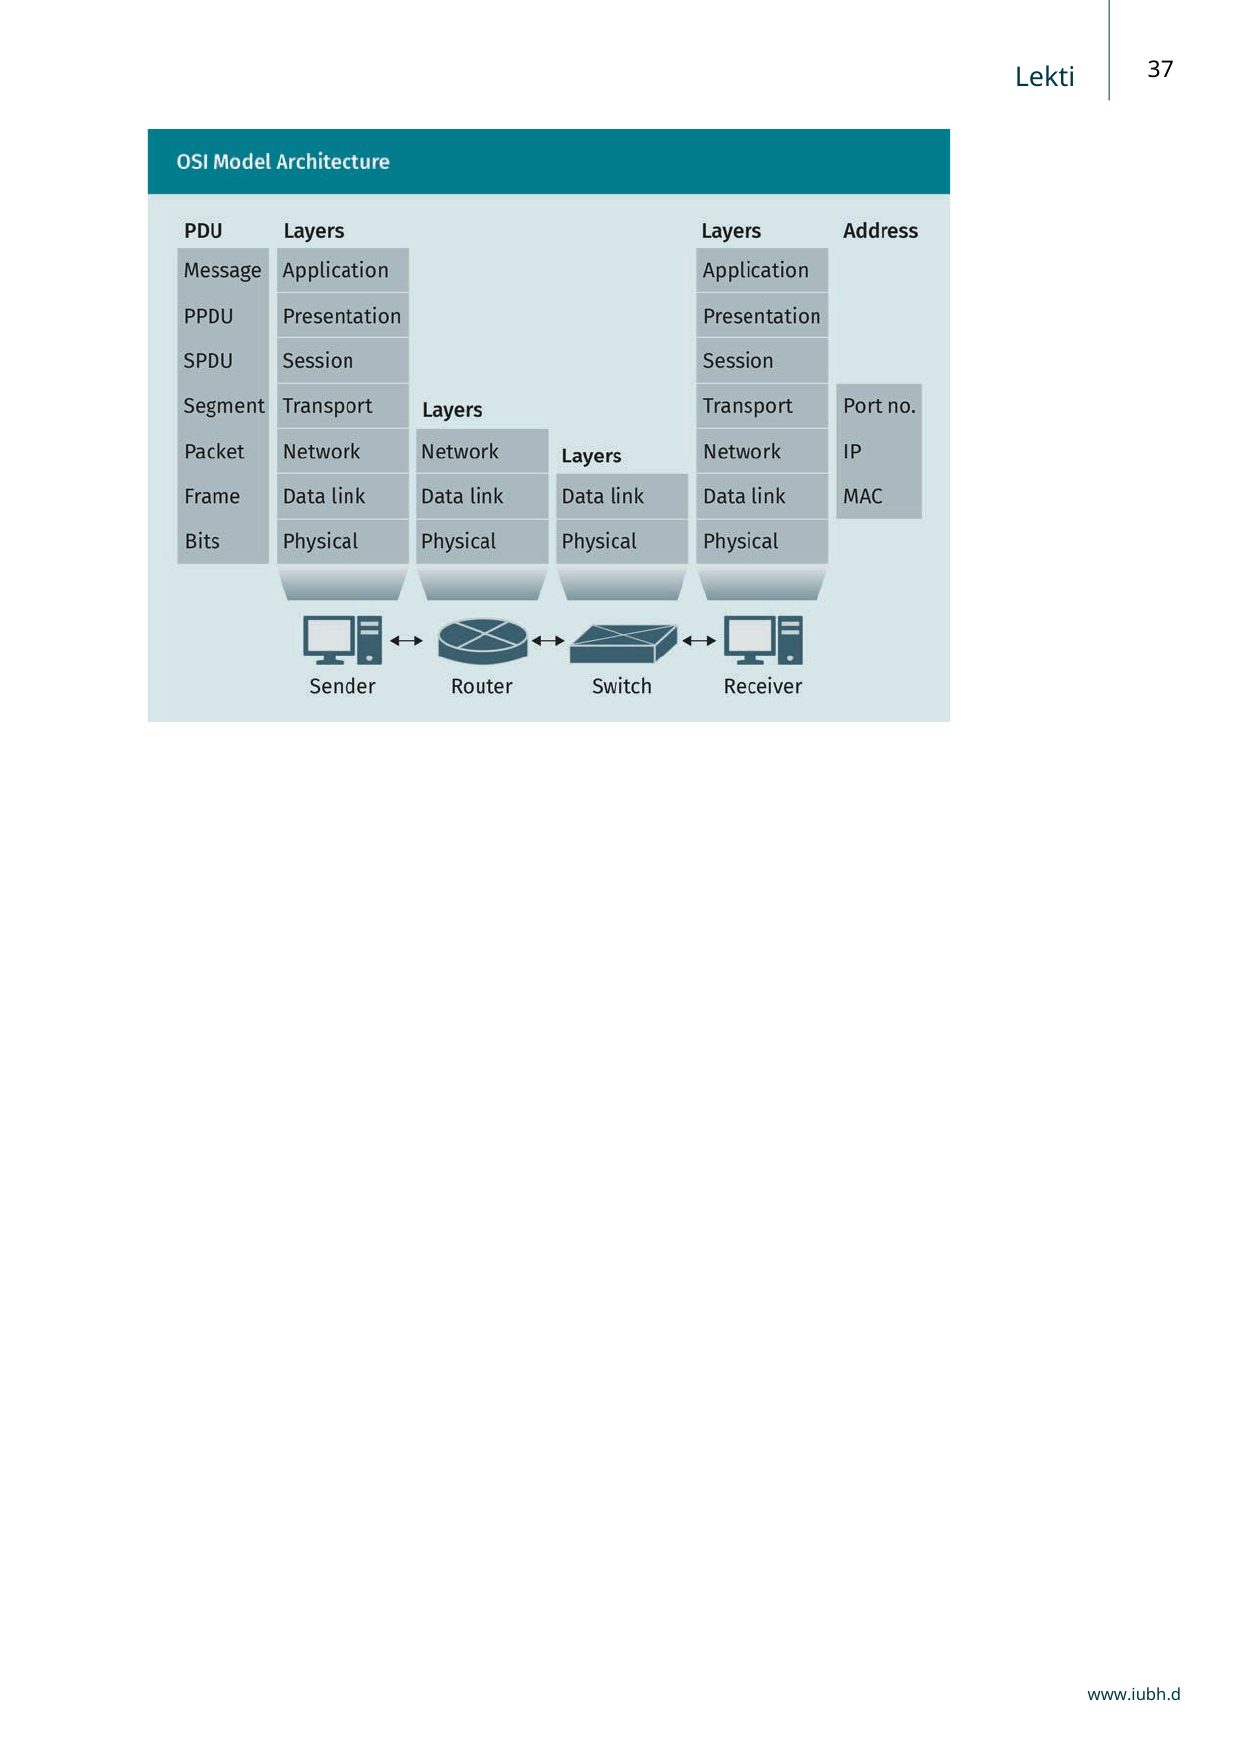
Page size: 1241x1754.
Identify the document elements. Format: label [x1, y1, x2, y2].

picture [147, 129, 951, 722]
picture [1146, 1687, 1150, 1700]
